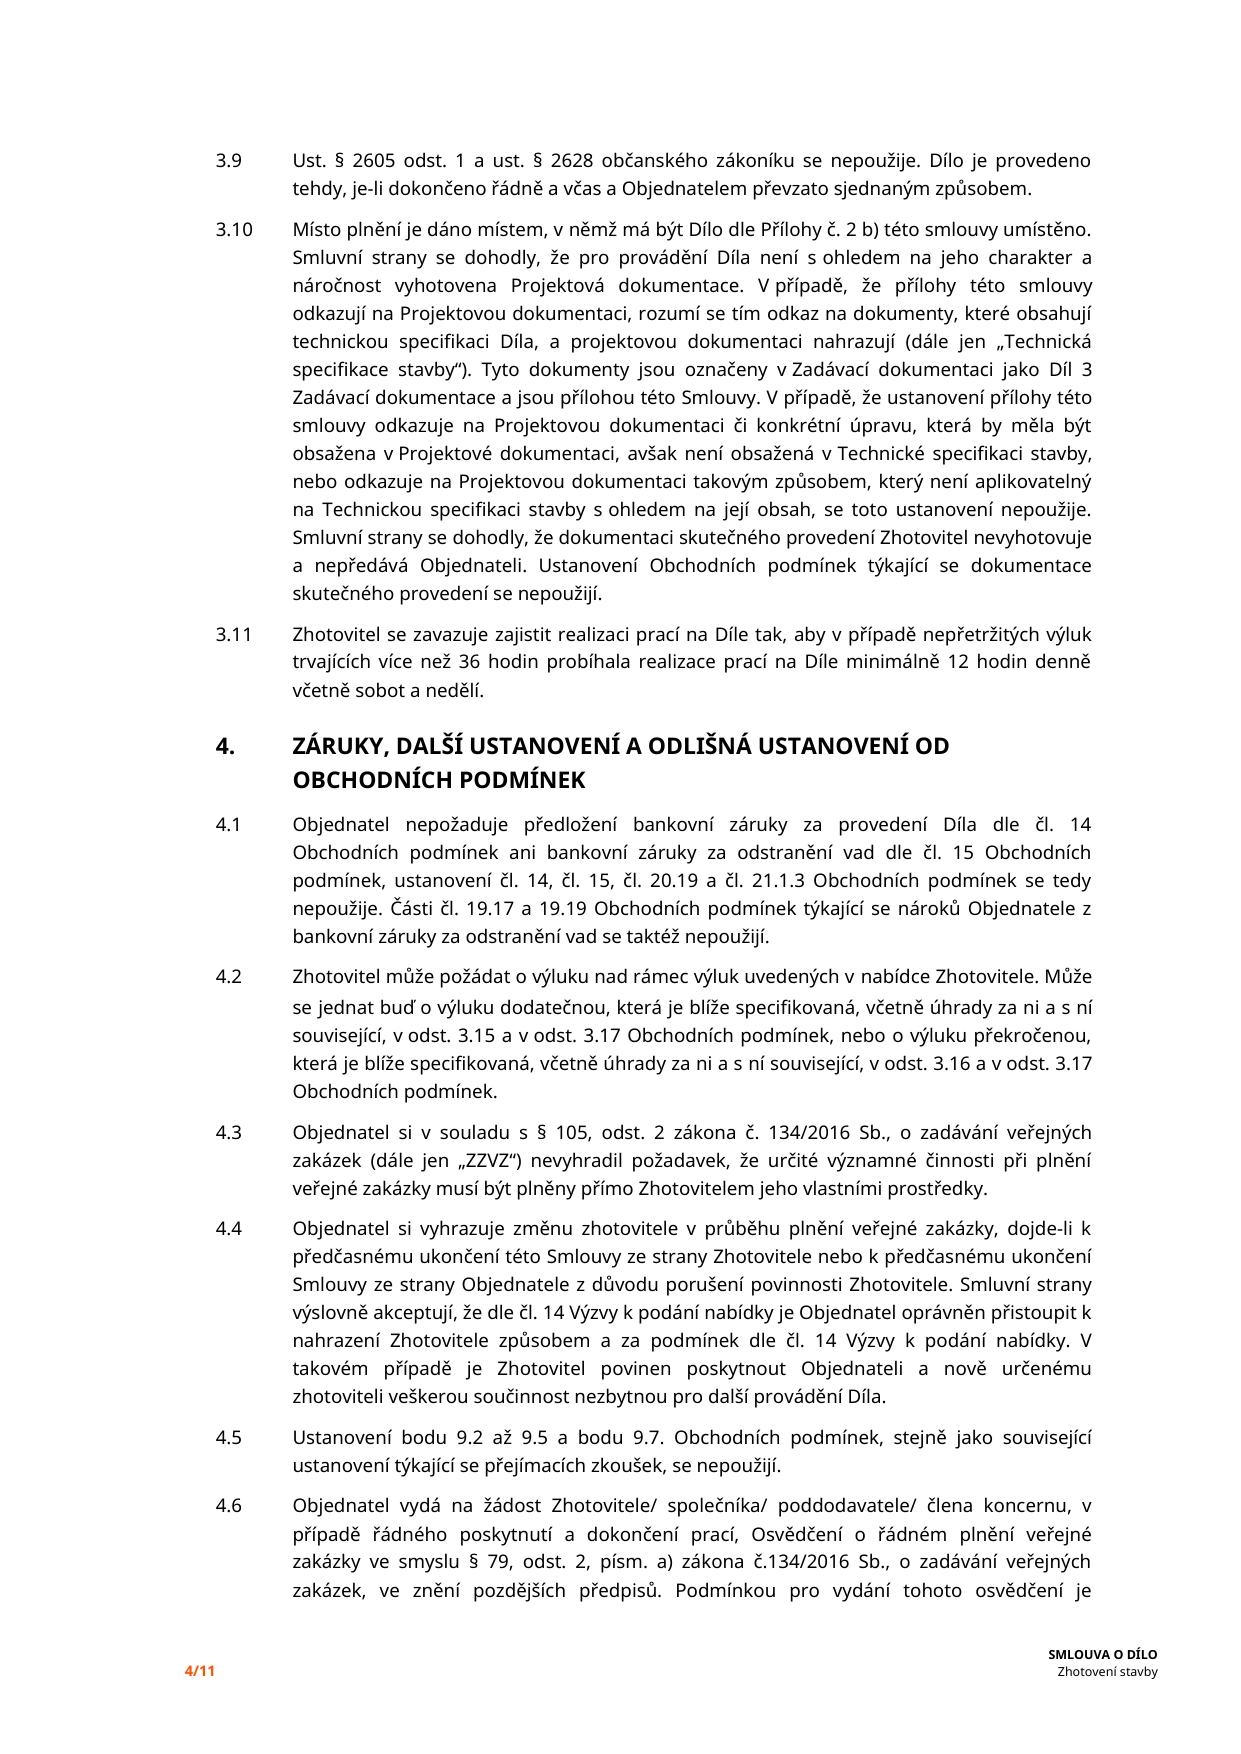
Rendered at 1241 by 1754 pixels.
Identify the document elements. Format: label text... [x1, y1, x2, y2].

text Místo plnění je dáno místem, v němž má být Dílo dle Přílohy č. 2 b) této smlouvy umístěno. Smluvní strany se dohodly, že pro provádění Díla není s ohledem na jeho charakter a náročnost vyhotovena Projektová dokumentace. V případě, že přílohy této smlouvy odkazují na Projektovou dokumentaci, rozumí se tím odkaz na dokumenty, které obsahují technickou specifikaci Díla, a projektovou dokumentaci nahrazují (dále jen „Technická specifikace stavby“). Tyto dokumenty jsou označeny v Zadávací dokumentaci jako Díl 3 Zadávací dokumentace a jsou přílohou této Smlouvy. V případě, že ustanovení přílohy této smlouvy odkazuje na Projektovou dokumentaci či konkrétní úpravu, která by měla být obsažena v Projektové dokumentaci, avšak není obsažená v Technické specifikaci stavby, nebo odkazuje na Projektovou dokumentaci takovým způsobem, který není aplikovatelný na Technickou specifikaci stavby s ohledem na její obsah, se toto ustanovení nepoužije. Smluvní strany se dohodly, že dokumentaci skutečného provedení Zhotovitel nevyhotovuje a nepředává Objednateli. Ustanovení Obchodních podmínek týkající se dokumentace skutečného provedení se nepoužijí. [216, 216, 1093, 606]
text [216, 1493, 1093, 1602]
text Zhotovitel se zavazuje zajistit realizaci prací na Díle tak, aby v případě nepřetržitých výluk trvajících více než 36 hodin probíhala realizace prací na Díle minimálně 12 hodin denně včetně sobot a nedělí. [216, 621, 1093, 702]
text Ust. § 2605 odst. 1 a ust. § 2628 občanského zákoníku se nepoužije. Dílo je provedeno tehdy, je-li dokončeno řádně a včas a Objednatelem převzato sjednaným způsobem. [216, 147, 1093, 201]
text Objednatel si v souladu s § 105, odst. 2 zákona č. 134/2016 Sb., o zadávání veřejných zakázek (dále jen „ZZVZ“) nevyhradil požadavek, že určité významné činnosti při plnění veřejné zakázky musí být plněny přímo Zhotovitelem jeho vlastními prostředky. [216, 1119, 1093, 1201]
text ZÁRUKY, DALŠÍ USTANOVENÍ A ODLIŠNÁ USTANOVENÍ OD OBCHODNÍCH PODMÍNEK [216, 730, 1093, 796]
text Zhotovitel může požádat o výluku nad rámec výluk uvedených v nabídce Zhotovitele. Může se jednat buď o výluku dodatečnou, která je blíže specifikovaná, včetně úhrady za ni a s ní související, v odst. 3.15 a v odst. 3.17 Obchodních podmínek, nebo o výluku překročenou, která je blíže specifikovaná, včetně úhrady za ni a s ní související, v odst. 3.16 a v odst. 3.17 Obchodních podmínek. [216, 964, 1093, 1104]
text Objednatel si vyhrazuje změnu zhotovitele v průběhu plnění veřejné zakázky, dojde-li k předčasnému ukončení této Smlouvy ze strany Zhotovitele nebo k předčasnému ukončení Smlouvy ze strany Objednatele z důvodu porušení povinnosti Zhotovitele. Smluvní strany výslovně akceptují, že dle čl. 14 Výzvy k podání nabídky je Objednatel oprávněn přistoupit k nahrazení Zhotovitele způsobem a za podmínek dle čl. 14 Výzvy k podání nabídky. V takovém případě je Zhotovitel povinen poskytnout Objednateli a nově určenému zhotoviteli veškerou součinnost nezbytnou pro další provádění Díla. [216, 1216, 1093, 1409]
text Objednatel nepožaduje předložení bankovní záruky za provedení Díla dle čl. 14 Obchodních podmínek ani bankovní záruky za odstranění vad dle čl. 15 Obchodních podmínek, ustanovení čl. 14, čl. 15, čl. 20.19 a čl. 21.1.3 Obchodních podmínek se tedy nepoužije. Části čl. 19.17 a 19.19 Obchodních podmínek týkající se nároků Objednatele z bankovní záruky za odstranění vad se taktéž nepoužijí. [216, 811, 1093, 949]
text Ustanovení bodu 9.2 až 9.5 a bodu 9.7. Obchodních podmínek, stejně jako související ustanovení týkající se přejímacích zkoušek, se nepoužijí. [216, 1424, 1093, 1478]
